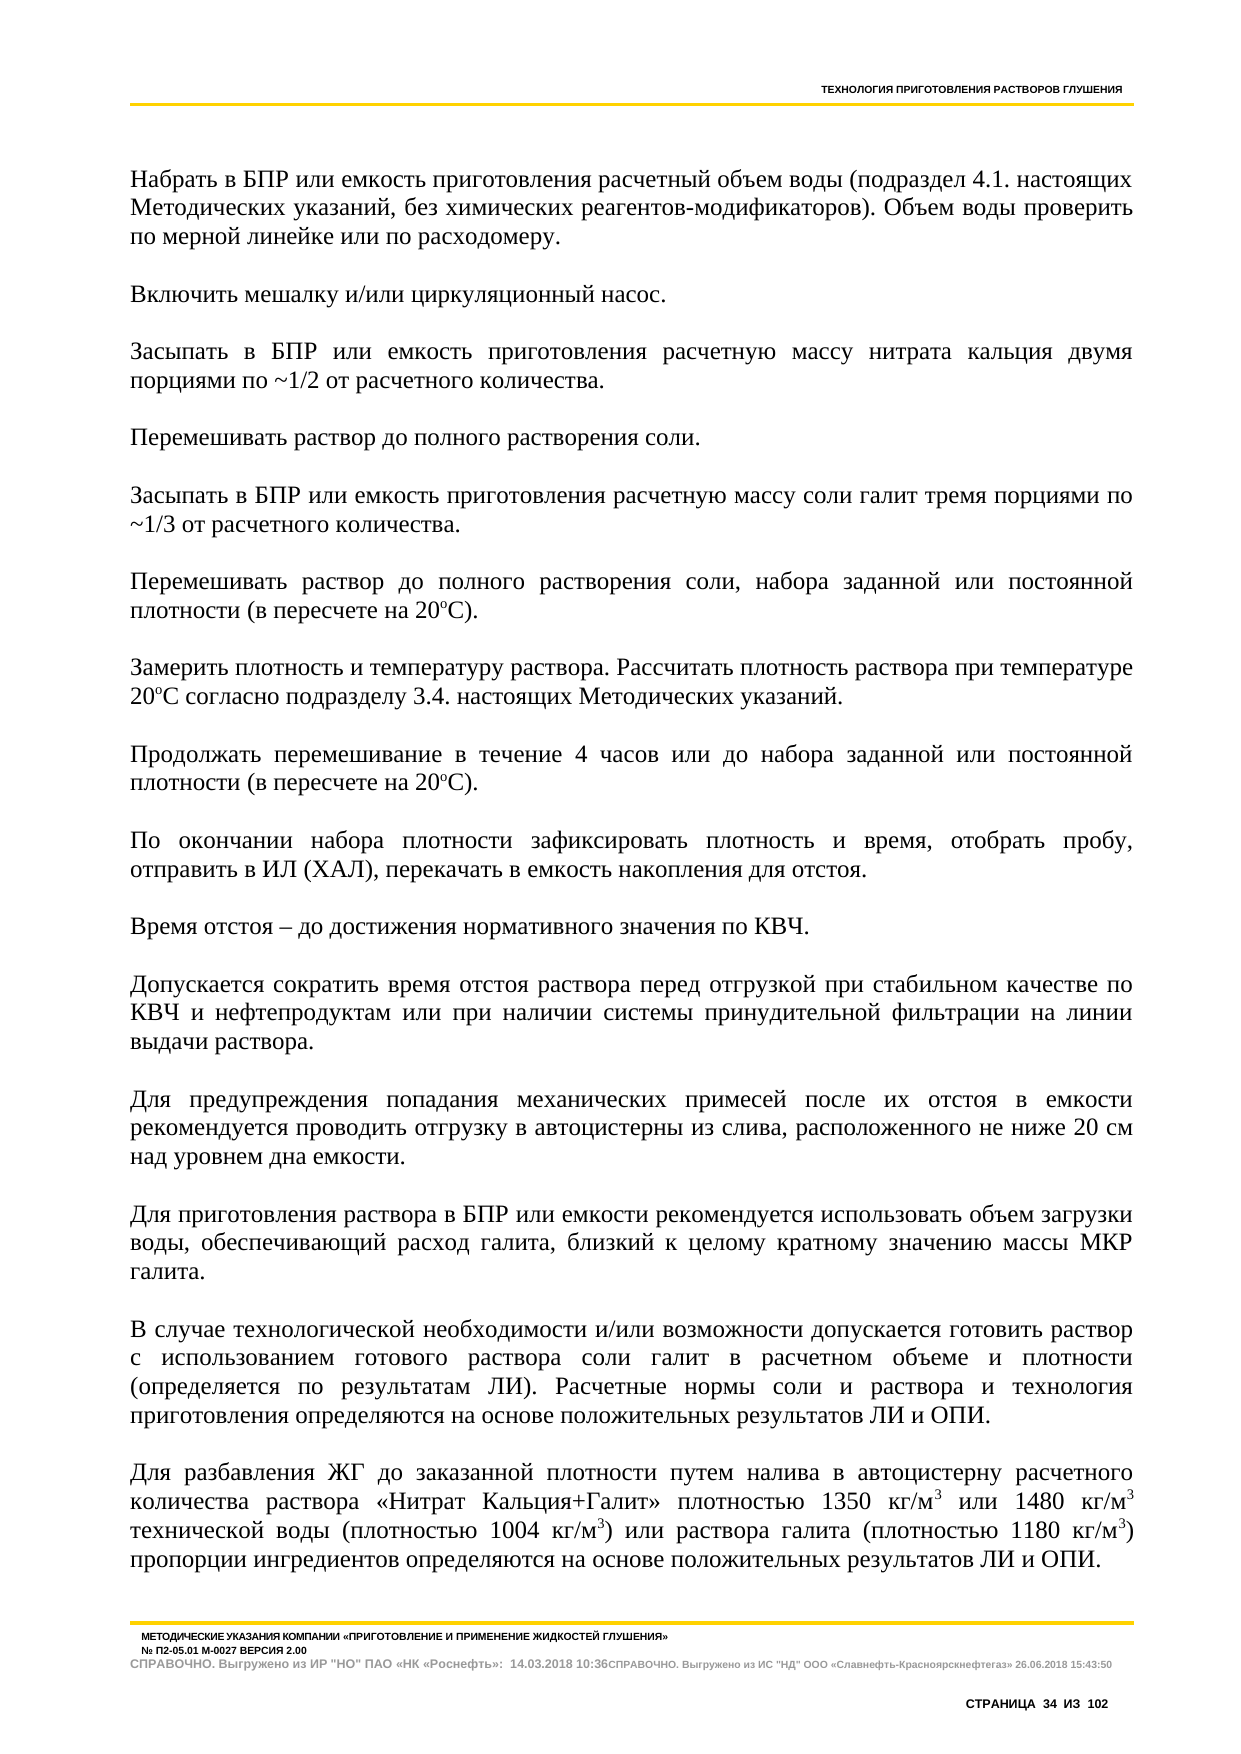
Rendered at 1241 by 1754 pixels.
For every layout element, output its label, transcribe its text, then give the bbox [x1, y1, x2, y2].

text Время отстоя – до достижения нормативного значения по КВЧ. [130, 911, 1134, 940]
text Замерить плотность и температуру раствора. Рассчитать плотность раствора при температуре 20оС согласно подразделу 3.4. настоящих Методических указаний. [130, 652, 1134, 710]
text Перемешивать раствор до полного растворения соли. [130, 422, 1134, 451]
text Для предупреждения попадания механических примесей после их отстоя в емкости рекомендуется проводить отгрузку в автоцистерны из слива, расположенного не ниже 20 см над уровнем дна емкости. [130, 1084, 1134, 1170]
text Перемешивать раствор до полного растворения соли, набора заданной или постоянной плотности (в пересчете на 20оС). [130, 566, 1134, 624]
text Для приготовления раствора в БПР или емкости рекомендуется использовать объем загрузки воды, обеспечивающий расход галита, близкий к целому кратному значению массы МКР галита. [130, 1199, 1134, 1285]
text Засыпать в БПР или емкость приготовления расчетную массу нитрата кальция двумя порциями по ~1/2 от расчетного количества. [130, 336, 1134, 394]
text Засыпать в БПР или емкость приготовления расчетную массу соли галит тремя порциями по ~1/3 от расчетного количества. [130, 480, 1134, 537]
text Продолжать перемешивание в течение 4 часов или до набора заданной или постоянной плотности (в пересчете на 20оС). [130, 739, 1134, 796]
text Для разбавления ЖГ до заказанной плотности путем налива в автоцистерну расчетного количества раствора «Нитрат Кальция+Галит» плотностью 1350 кг/м3 или 1480 кг/м3 технической воды (плотностью 1004 кг/м3) или раствора галита (плотностью 1180 кг/м3) пропорции ингредиентов определяются на основе положительных результатов ЛИ и ОПИ. [130, 1457, 1134, 1572]
text Набрать в БПР или емкость приготовления расчетный объем воды (подраздел 4.1. настоящих Методических указаний, без химических реагентов-модификаторов). Объем воды проверить по мерной линейке или по расходомеру. [130, 164, 1134, 250]
text Включить мешалку и/или циркуляционный насос. [130, 279, 1134, 307]
text По окончании набора плотности зафиксировать плотность и время, отобрать пробу, отправить в ИЛ (ХАЛ), перекачать в емкость накопления для отстоя. [130, 825, 1134, 882]
text Допускается сократить время отстоя раствора перед отгрузкой при стабильном качестве по КВЧ и нефтепродуктам или при наличии системы принудительной фильтрации на линии выдачи раствора. [130, 969, 1134, 1055]
text В случае технологической необходимости и/или возможности допускается готовить раствор с использованием готового раствора соли галит в расчетном объеме и плотности (определяется по результатам ЛИ). Расчетные нормы соли и раствора и технология приготовления определяются на основе положительных результатов ЛИ и ОПИ. [130, 1314, 1134, 1429]
